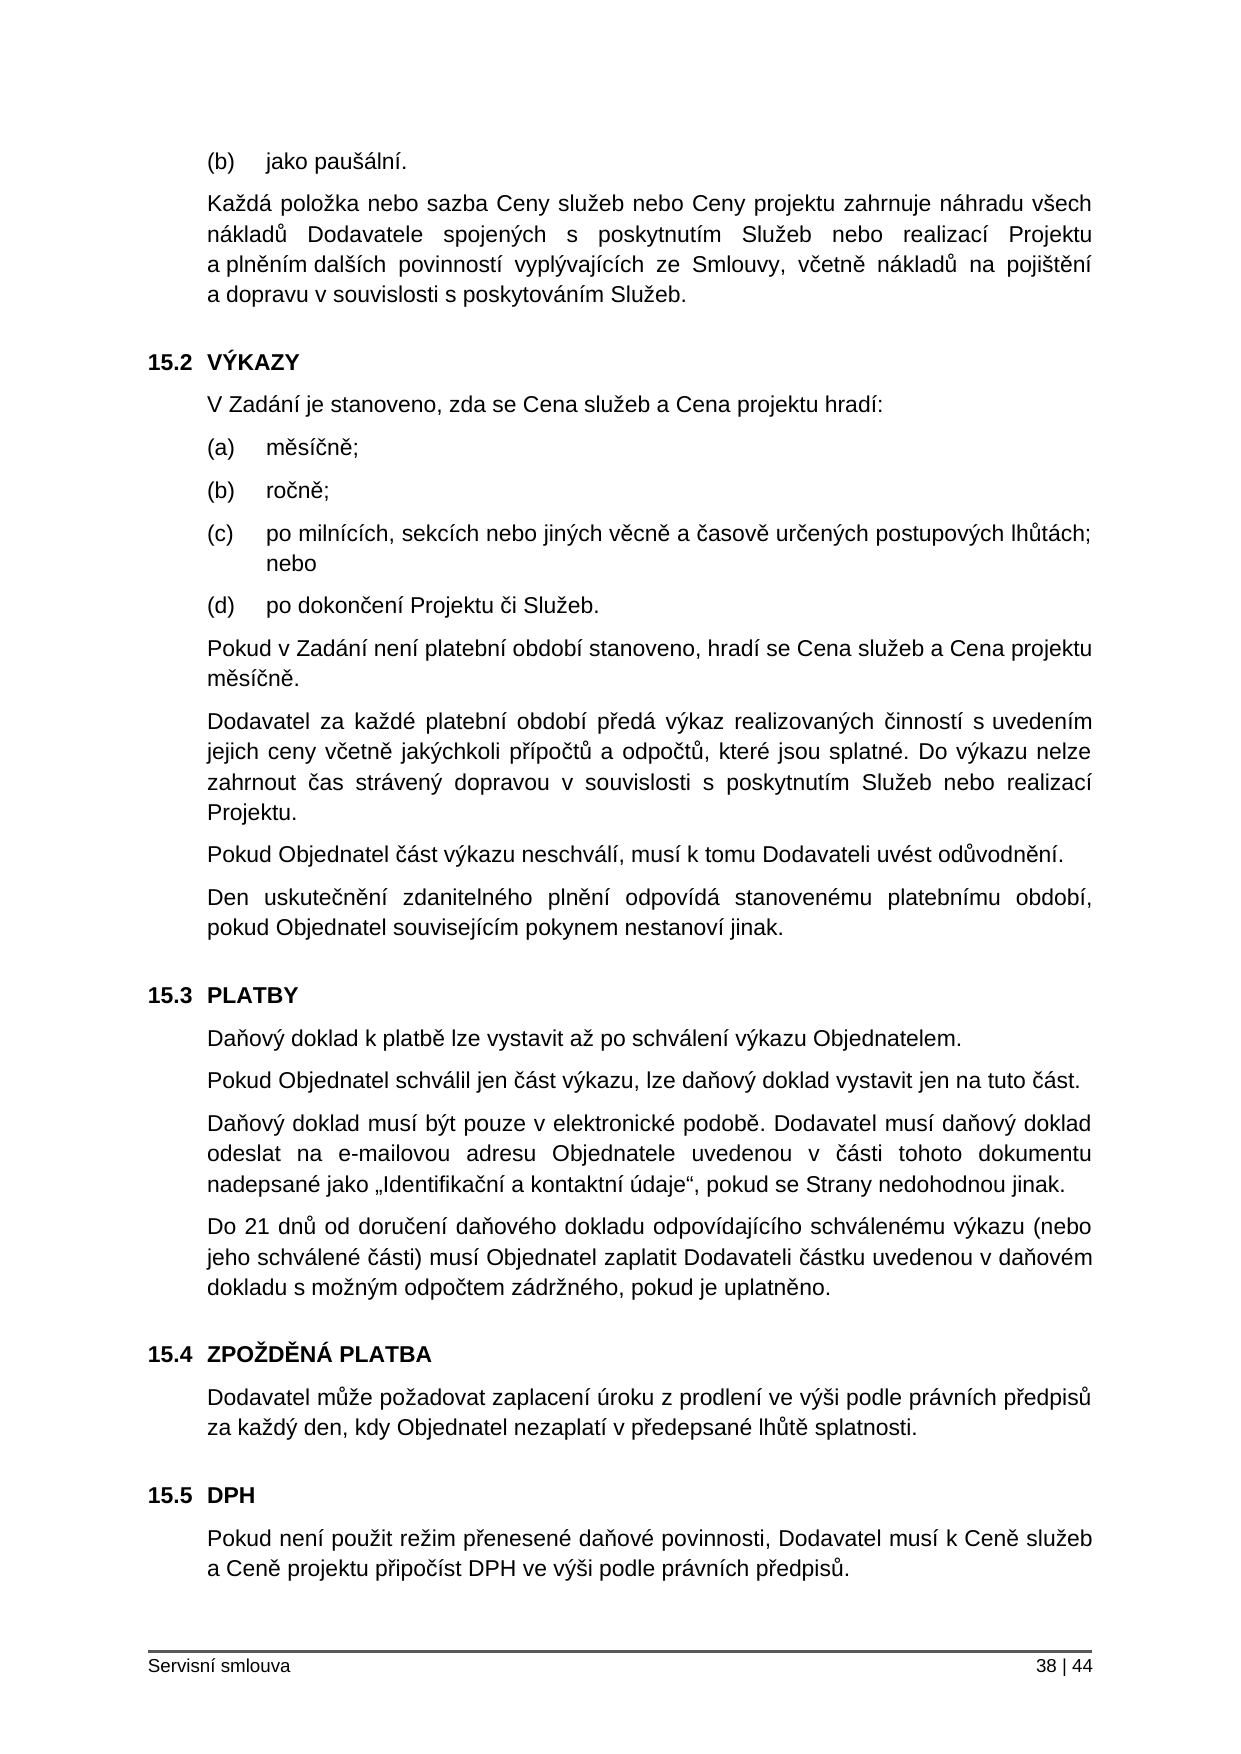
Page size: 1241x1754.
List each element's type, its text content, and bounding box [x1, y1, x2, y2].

text V Zadání je stanoveno, zda se Cena služeb a Cena projektu hradí: [207, 391, 1092, 418]
text Pokud v Zadání není platební období stanoveno, hradí se Cena služeb a Cena projektu měsíčně. [207, 635, 1092, 692]
text DPH [148, 1482, 1092, 1508]
text Dodavatel může požadovat zaplacení úroku z prodlení ve výši podle právních předpisů za každý den, kdy Objednatel nezaplatí v předepsané lhůtě splatnosti. [207, 1384, 1092, 1441]
text Pokud Objednatel schválil jen část výkazu, lze daňový doklad vystavit jen na tuto část. [207, 1067, 1092, 1094]
text Výkazy [148, 349, 1092, 375]
text Dodavatel za každé platební období předá výkaz realizovaných činností s uvedením jejich ceny včetně jakýchkoli přípočtů a odpočtů, které jsou splatné. Do výkazu nelze zahrnout čas strávený dopravou v souvislosti s poskytnutím Služeb nebo realizací Projektu. [207, 708, 1092, 825]
text Pokud Objednatel část výkazu neschválí, musí k tomu Dodavateli uvést odůvodnění. [207, 841, 1092, 868]
text ročně; [207, 477, 1092, 503]
list Pokud není použit režim přenesené daňové povinnosti, Dodavatel musí k Ceně služeb a Ceně projektu připočíst DPH ve výši podle právních předpisů. [207, 1525, 1092, 1581]
text jako paušální. [207, 148, 1092, 174]
text Do 21 dnů od doručení daňového dokladu odpovídajícího schválenému výkazu (nebo jeho schválené části) musí Objednatel zaplatit Dodavateli částku uvedenou v daňovém dokladu s možným odpočtem zádržného, pokud je uplatněno. [207, 1213, 1092, 1300]
text Zpožděná platba [148, 1341, 1092, 1368]
text po milnících, sekcích nebo jiných věcně a časově určených postupových lhůtách; nebo [207, 519, 1092, 576]
text Platby [148, 982, 1092, 1008]
text Každá položka nebo sazba Ceny služeb nebo Ceny projektu zahrnuje náhradu všech nákladů Dodavatele spojených s poskytnutím Služeb nebo realizací Projektu a plněním dalších povinností vyplývajících ze Smlouvy, včetně nákladů na pojištění a dopravu v souvislosti s poskytováním Služeb. [207, 190, 1092, 307]
text Den uskutečnění zdanitelného plnění odpovídá stanovenému platebnímu období, pokud Objednatel souvisejícím pokynem nestanoví jinak. [207, 884, 1092, 941]
text po dokončení Projektu či Služeb. [207, 592, 1092, 619]
text Daňový doklad musí být pouze v elektronické podobě. Dodavatel musí daňový doklad odeslat na e-mailovou adresu Objednatele uvedenou v části tohoto dokumentu nadepsané jako „Identifikační a kontaktní údaje“, pokud se Strany nedohodnou jinak. [207, 1110, 1092, 1197]
text měsíčně; [207, 434, 1092, 461]
text Daňový doklad k platbě lze vystavit až po schválení výkazu Objednatelem. [207, 1025, 1092, 1051]
